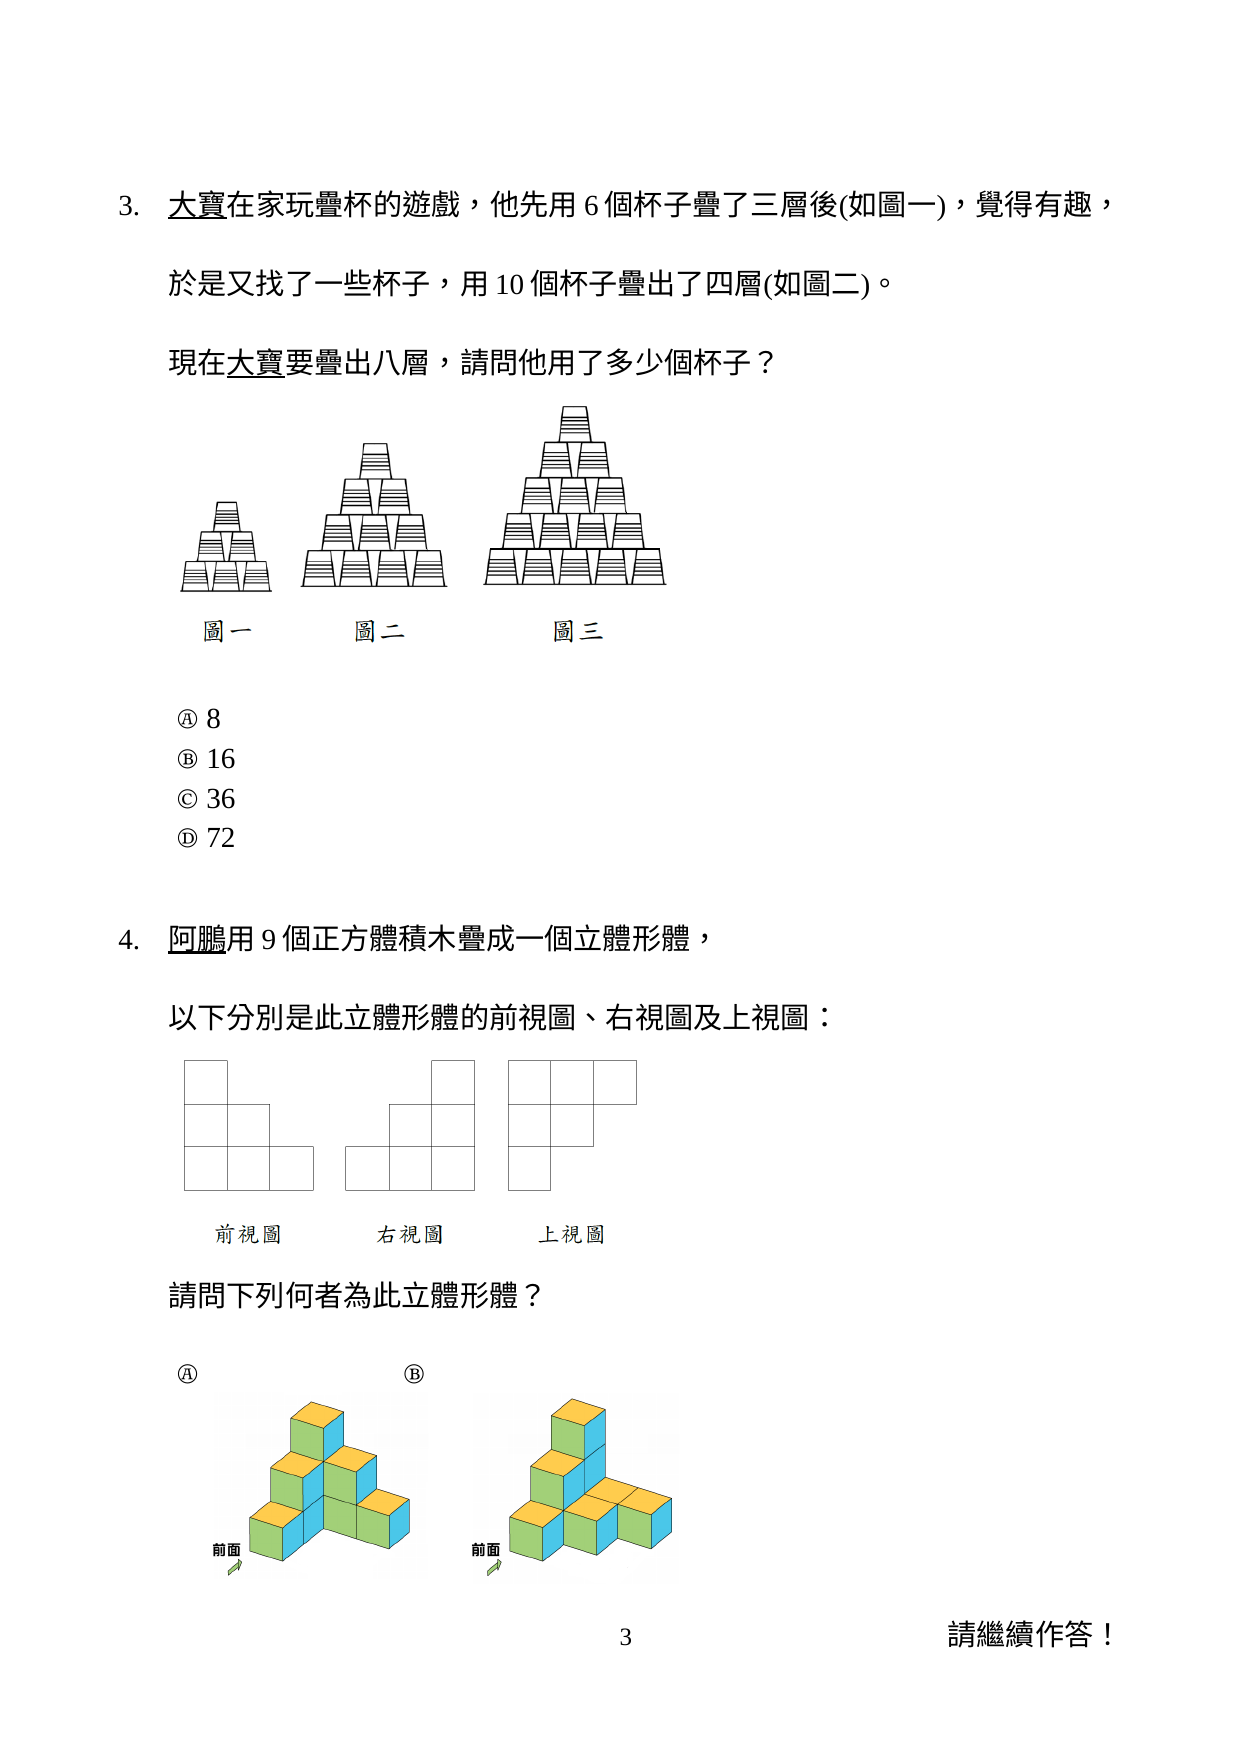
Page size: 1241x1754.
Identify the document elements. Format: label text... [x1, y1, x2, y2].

picture [168, 1055, 648, 1249]
list 阿鵬用9個正方體積木疊成一個立體形體， 以下分別是此立體形體的前視圖、右視圖及上視圖： 請問下列何者為此立體形體？ [118, 897, 1122, 1333]
text Ⓑ 16 [176, 738, 1122, 778]
text Ⓐ Ⓑ [176, 1353, 1122, 1393]
picture [168, 400, 679, 646]
picture [466, 1392, 680, 1585]
text Ⓐ 8 [176, 698, 1122, 738]
text Ⓓ 72 [176, 817, 1122, 857]
text Ⓒ 36 [176, 778, 1122, 817]
list 大寶在家玩疊杯的遊戲，他先用6個杯子疊了三層後(如圖一)，覺得有趣，於是又找了一些杯子，用10個杯子疊出了四層(如圖二)。 現在大寶要疊出八層，請問他用了多少個杯子？ [118, 163, 1122, 678]
picture [205, 1392, 430, 1585]
